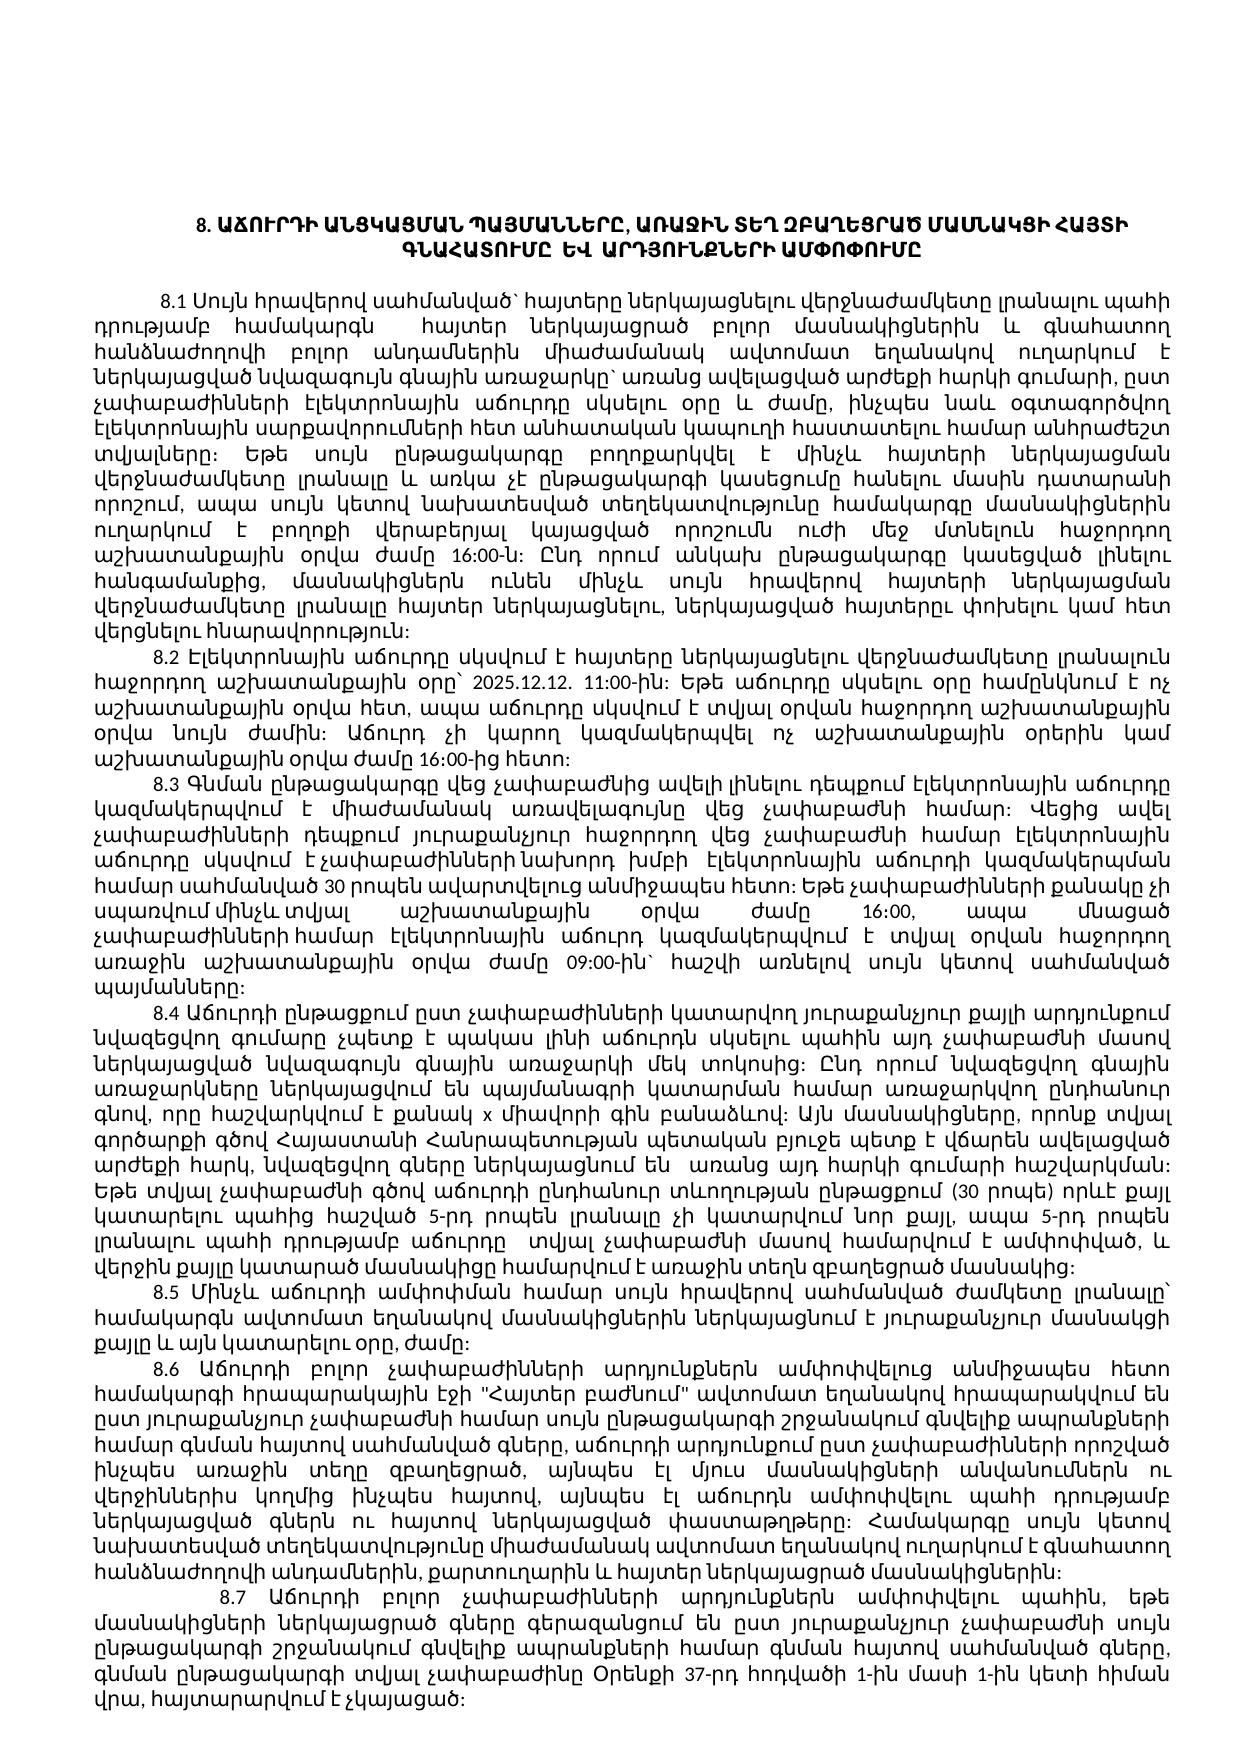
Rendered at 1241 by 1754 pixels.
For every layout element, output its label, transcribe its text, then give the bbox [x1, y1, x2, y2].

text 8.3 Գնման ընթացակարգը վեց չափաբաժնից ավելի լինելու դեպքում էլեկտրոնային աճուրդը կազմակերպվում է միաժամանակ առավելագույնը վեց չափաբաժնի համար: Վեցից ավել չափաբաժինների դեպքում յուրաքանչյուր հաջորդող վեց չափաբաժնի համար էլեկտրոնային աճուրդը սկսվում է չափաբաժինների նախորդ խմբի էլեկտրոնային աճուրդի կազմակերպման համար սահմանված 30 րոպեն ավարտվելուց անմիջապես հետո: Եթե չափաբաժինների քանակը չի սպառվում մինչև տվյալ աշխատանքային օրվա ժամը 16։00, ապա մնացած չափաբաժինների համար էլեկտրոնային աճուրդ կազմակերպվում է տվյալ օրվան հաջորդող առաջին աշխատանքային օրվա ժամը 09:00-ին` հաշվի առնելով սույն կետով սահմանված պայմանները: [94, 771, 1171, 1000]
text 8.2 Էլեկտրոնային աճուրդը սկսվում է հայտերը ներկայացնելու վերջնաժամկետը լրանալուն հաջորդող աշխատանքային օրը՝ 2025.12.12. 11:00 -ին: Եթե աճուրդը սկսելու օրը համընկնում է ոչ աշխատանքային օրվա հետ, ապա աճուրդը սկսվում է տվյալ օրվան հաջորդող աշխատանքային օրվա նույն ժամին: Աճուրդ չի կարող կազմակերպվել ոչ աշխատանքային օրերին կամ աշխատանքային օրվա ժամը 16։00-ից հետո: [94, 644, 1171, 771]
text 8. ԱՃՈՒՐԴԻ ԱՆՑԿԱՑՄԱՆ ՊԱՅՄԱՆՆԵՐԸ, ԱՌԱՋԻՆ ՏԵՂ ԶԲԱՂԵՑՐԱԾ ՄԱՍՆԱԿՑԻ ՀԱՅՏԻ [94, 212, 1171, 237]
text 8.7 Աճուրդի բոլոր չափաբաժինների արդյունքներն ամփոփվելու պահին, եթե մասնակիցների ներկայացրած գները գերազանցում են ըստ յուրաքանչյուր չափաբաժնի սույն ընթացակարգի շրջանակում գնվելիք ապրանքների համար գնման հայտով սահմանված գները, գնման ընթացակարգի տվյալ չափաբաժինը Օրենքի 37-րդ հոդվածի 1-ին մասի 1-ին կետի հիման վրա, հայտարարվում է չկայացած: [94, 1584, 1171, 1712]
text ԳՆԱՀԱՏՈՒՄԸ ԵՎ ԱՐԴՅՈՒՆՔՆԵՐԻ ԱՄՓՈՓՈՒՄԸ [94, 237, 1171, 263]
text 8.4 Աճուրդի ընթացքում ըստ չափաբաժինների կատարվող յուրաքանչյուր քայլի արդյունքում նվազեցվող գումարը չպետք է պակաս լինի աճուրդն սկսելու պահին այդ չափաբաժնի մասով ներկայացված նվազագույն գնային առաջարկի մեկ տոկոսից: Ընդ որում նվազեցվող գնային առաջարկները ներկայացվում են պայմանագրի կատարման համար առաջարկվող ընդհանուր գնով, որը հաշվարկվում է քանակ x միավորի գին բանաձևով: Այն մասնակիցները, որոնք տվյալ գործարքի գծով Հայաստանի Հանրապետության պետական բյուջե պետք է վճարեն ավելացված արժեքի հարկ, նվազեցվող գները ներկայացնում են առանց այդ հարկի գումարի հաշվարկման: Եթե տվյալ չափաբաժնի գծով աճուրդի ընդհանուր տևողության ընթացքում (30 րոպե) որևէ քայլ կատարելու պահից հաշված 5-րդ րոպեն լրանալը չի կատարվում նոր քայլ, ապա 5-րդ րոպեն լրանալու պահի դրությամբ աճուրդը տվյալ չափաբաժնի մասով համարվում է ամփոփված, և վերջին քայլը կատարած մասնակիցը համարվում է առաջին տեղն զբաղեցրած մասնակից: [94, 1000, 1171, 1279]
text 8.6 Աճուրդի բոլոր չափաբաժինների արդյունքներն ամփոփվելուց անմիջապես հետո համակարգի հրապարակային էջի "Հայտեր բաժնում" ավտոմատ եղանակով հրապարակվում են ըստ յուրաքանչյուր չափաբաժնի համար սույն ընթացակարգի շրջանակում գնվելիք ապրանքների համար գնման հայտով սահմանված գները, աճուրդի արդյունքում ըստ չափաբաժինների որոշված ինչպես առաջին տեղը զբաղեցրած, այնպես էլ մյուս մասնակիցների անվանումներն ու վերջիններիս կողմից ինչպես հայտով, այնպես էլ աճուրդն ամփոփվելու պահի դրությամբ ներկայացված գներն ու հայտով ներկայացված փաստաթղթերը: Համակարգը սույն կետով նախատեսված տեղեկատվությունը միաժամանակ ավտոմատ եղանակով ուղարկում է գնահատող հանձնաժողովի անդամներին, քարտուղարին և հայտեր ներկայացրած մասնակիցներին: [94, 1356, 1171, 1584]
text 8.5 Մինչև աճուրդի ամփոփման համար սույն հրավերով սահմանված ժամկետը լրանալը՝ համակարգն ավտոմատ եղանակով մասնակիցներին ներկայացնում է յուրաքանչյուր մասնակցի քայլը և այն կատարելու օրը, ժամը: [94, 1279, 1171, 1356]
text 8.1 Սույն հրավերով սահմանված` հայտերը ներկայացնելու վերջնաժամկետը լրանալու պահի դրությամբ համակարգն հայտեր ներկայացրած բոլոր մասնակիցներին և գնահատող հանձնաժողովի բոլոր անդամներին միաժամանակ ավտոմատ եղանակով ուղարկում է ներկայացված նվազագույն գնային առաջարկը` առանց ավելացված արժեքի հարկի գումարի, ըստ չափաբաժինների էլեկտրոնային աճուրդը սկսելու օրը և ժամը, ինչպես նաև օգտագործվող էլեկտրոնային սարքավորումների հետ անհատական կապուղի հաստատելու համար անհրաժեշտ տվյալները։ Եթե սույն ընթացակարգը բողոքարկվել է մինչև հայտերի ներկայացման վերջնաժամկետը լրանալը և առկա չէ ընթացակարգի կասեցումը հանելու մասին դատարանի որոշում, ապա սույն կետով նախատեսված տեղեկատվությունը համակարգը մասնակիցներին ուղարկում է բողոքի վերաբերյալ կայացված որոշումն ուժի մեջ մտնելուն հաջորդող աշխատանքային օրվա ժամը 16:00-ն: Ընդ որում անկախ ընթացակարգը կասեցված լինելու հանգամանքից, մասնակիցներն ունեն մինչև սույն հրավերով հայտերի ներկայացման վերջնաժամկետը լրանալը հայտեր ներկայացնելու, ներկայացված հայտերըւ փոխելու կամ հետ վերցնելու հնարավորություն: [94, 288, 1171, 644]
